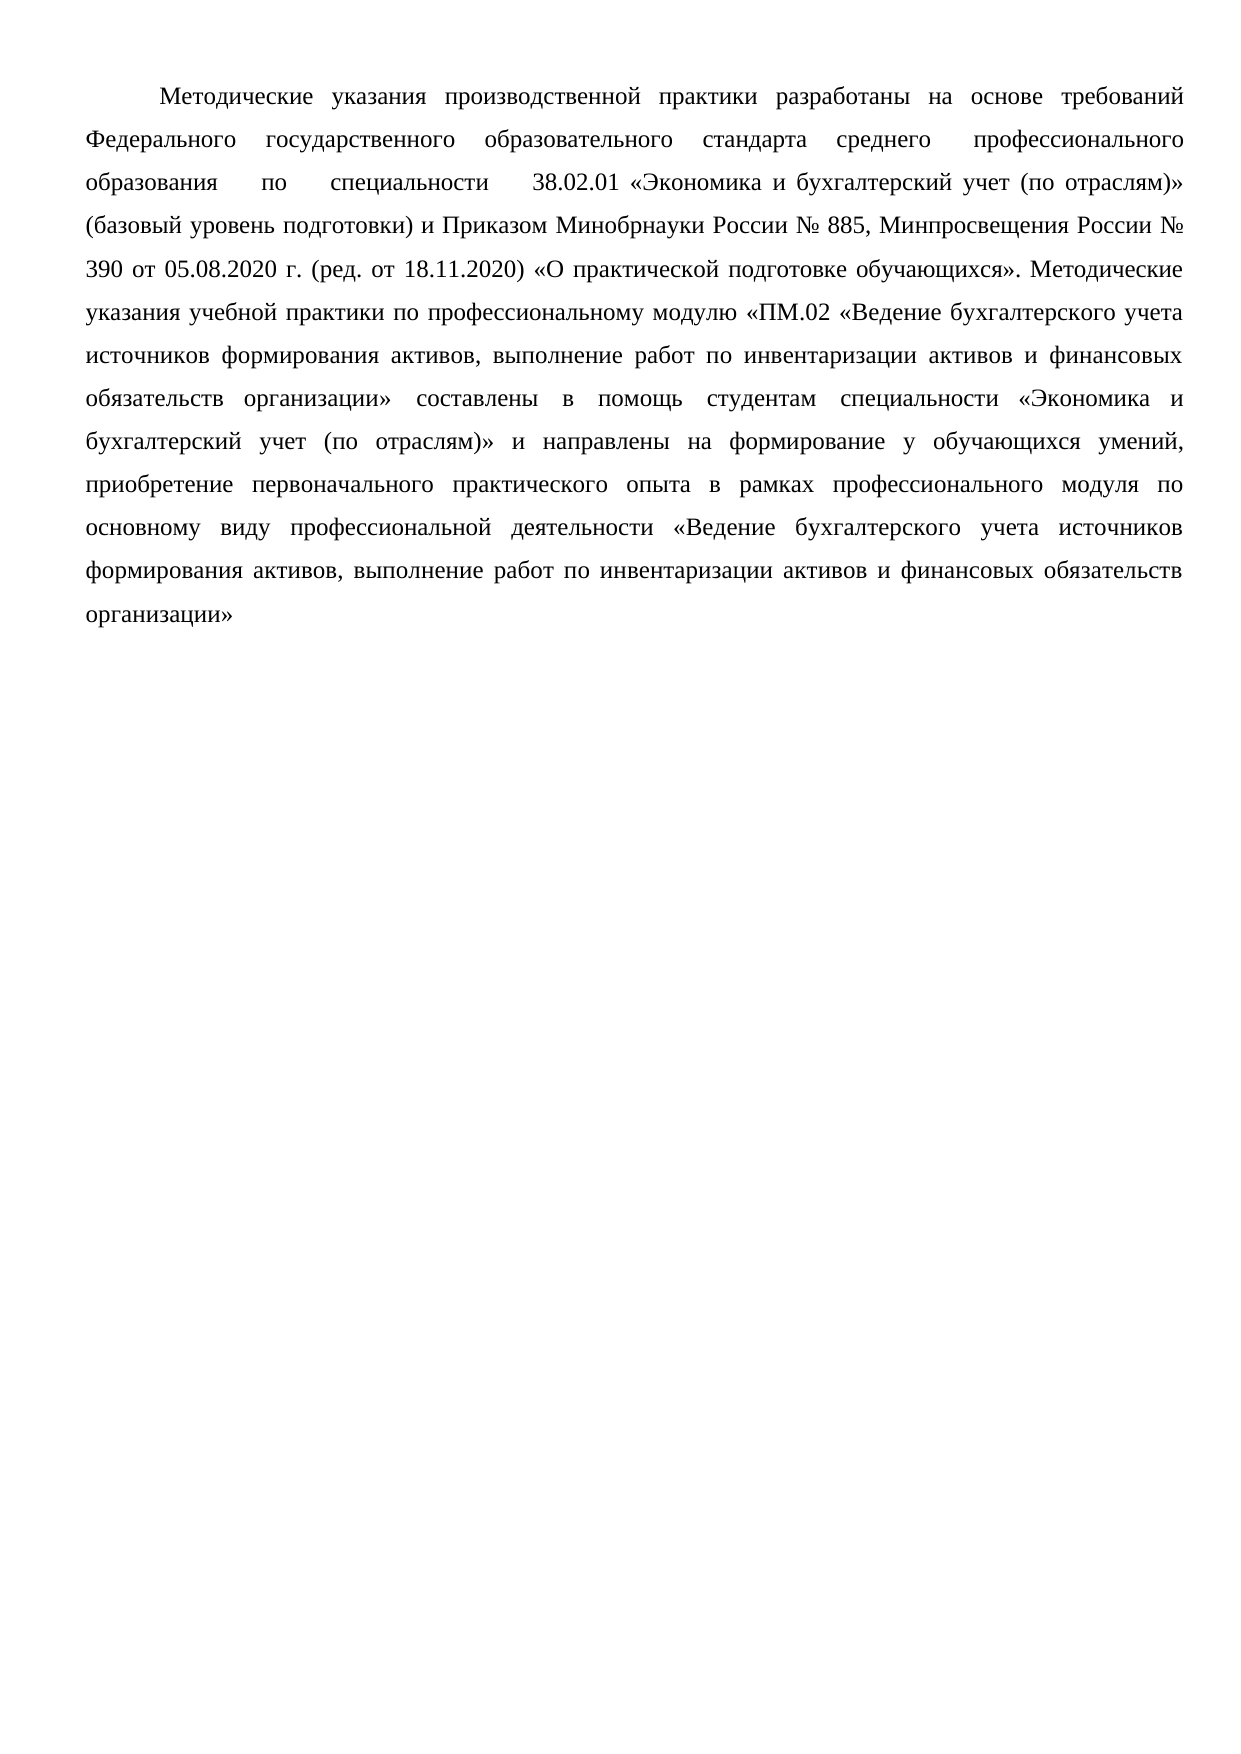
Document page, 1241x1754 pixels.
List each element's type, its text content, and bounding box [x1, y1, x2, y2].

text Методические указания производственной практики разработаны на основе требований Федерального государственного образовательного стандарта среднего профессионального образования по специальности 38.02.01 «Экономика и бухгалтерский учет (по отраслям)» (базовый уровень подготовки) и Приказом Минобрнауки России № 885, Минпросвещения России № 390 от 05.08.2020 г. (ред. от 18.11.2020) «О практической подготовке обучающихся». Методические указания учебной практики по профессиональному модулю «ПМ.02 «Ведение бухгалтерского учета источников формирования активов, выполнение работ по инвентаризации активов и финансовых обязательств организации» составлены в помощь студентам специальности «Экономика и бухгалтерский учет (по отраслям)» и направлены на формирование у обучающихся умений, приобретение первоначального практического опыта в рамках профессионального модуля по основному виду профессиональной деятельности «Ведение бухгалтерского учета источников формирования активов, выполнение работ по инвентаризации активов и финансовых обязательств организации» [85, 81, 1184, 627]
